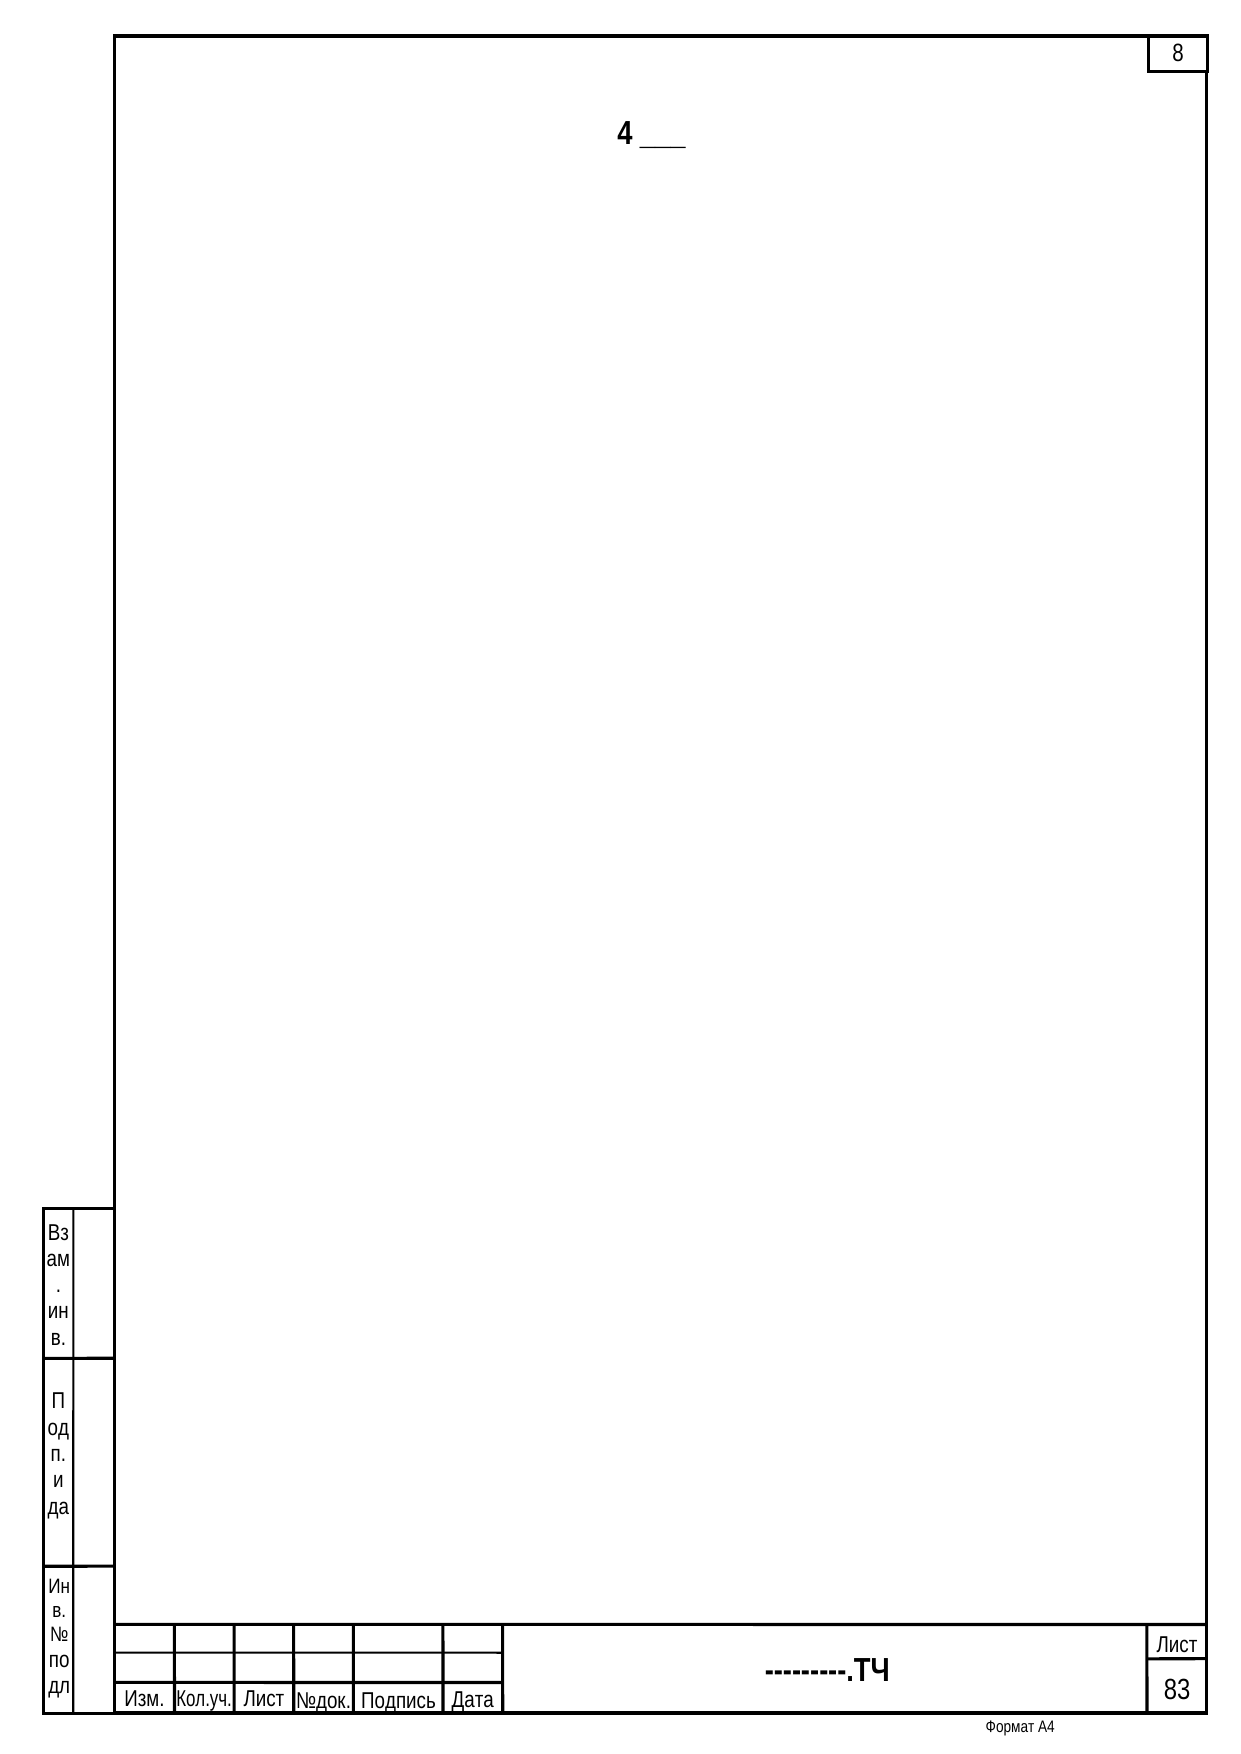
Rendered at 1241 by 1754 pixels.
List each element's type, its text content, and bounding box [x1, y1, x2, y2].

subtitle 4 ___ [133, 114, 1169, 152]
